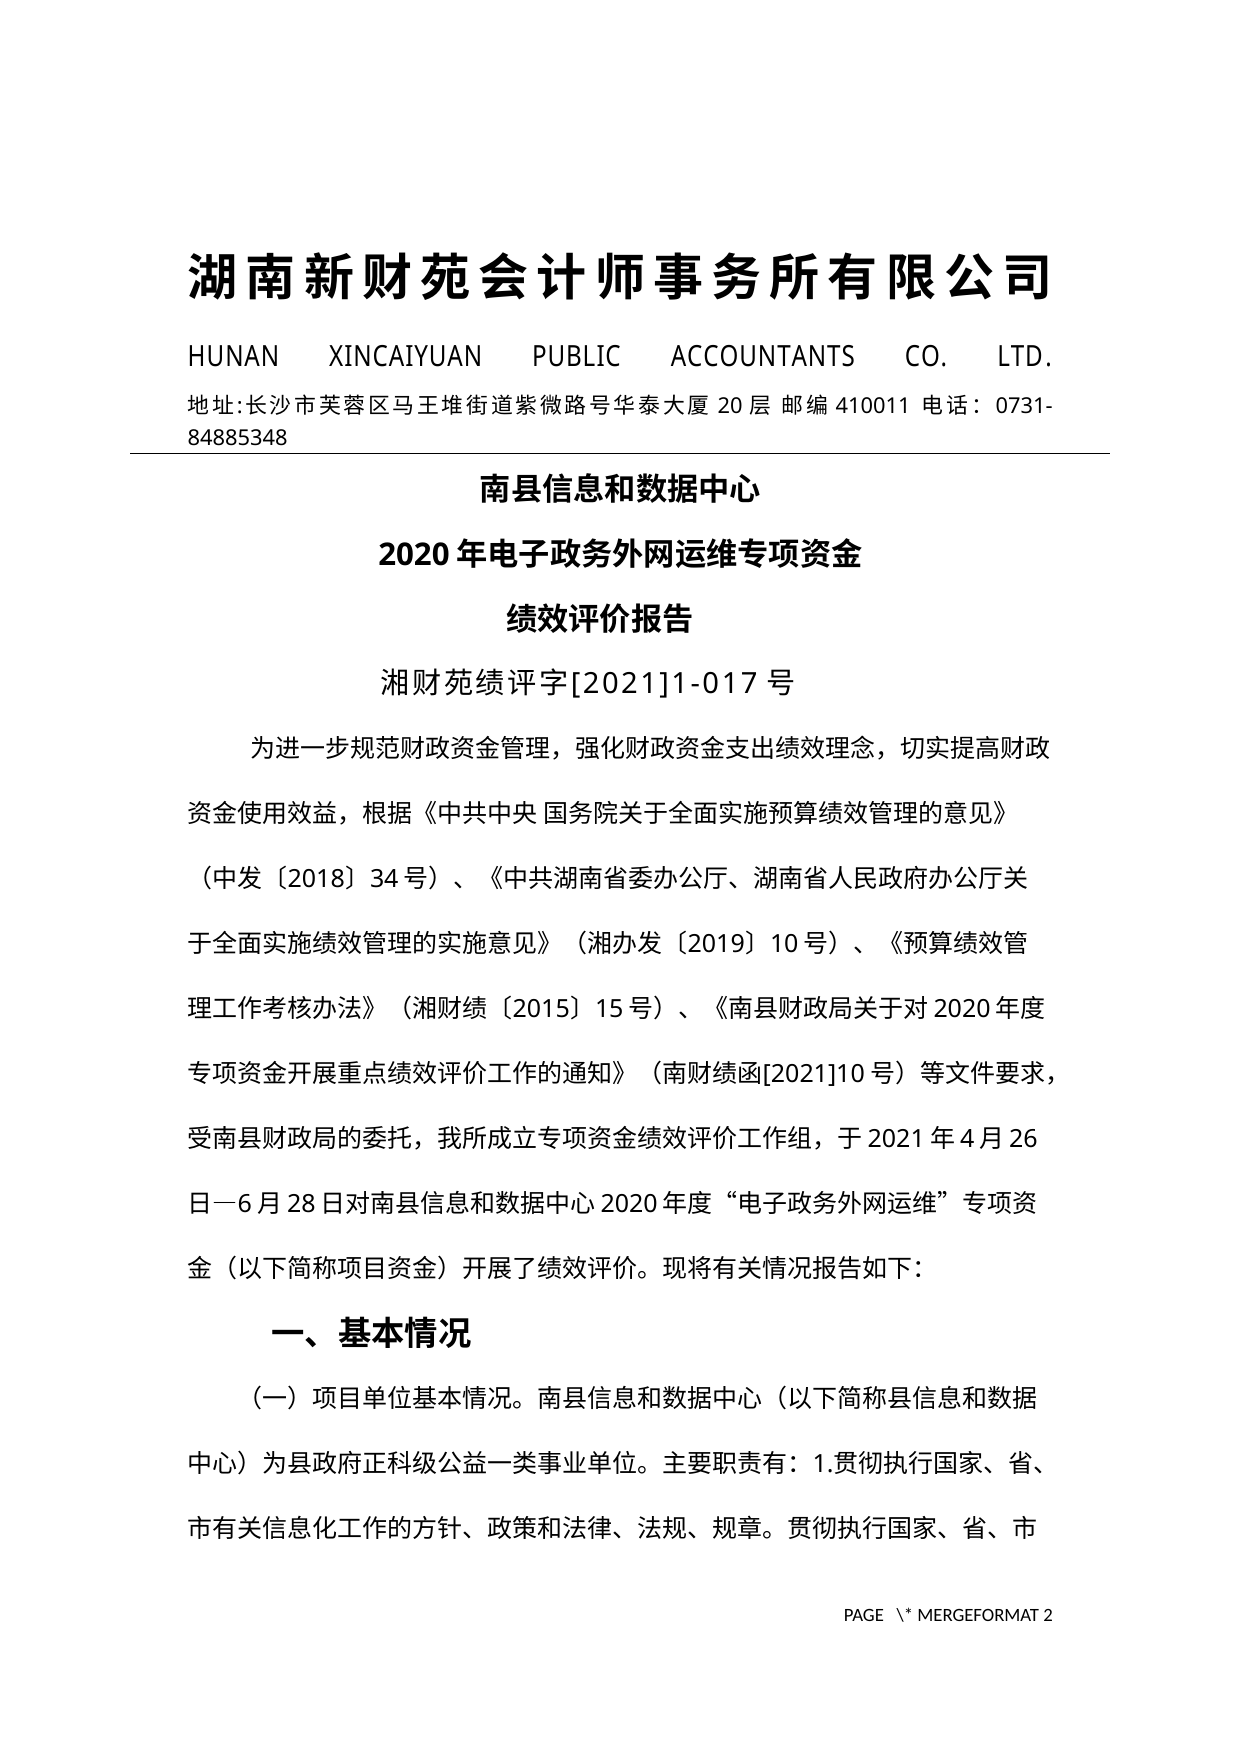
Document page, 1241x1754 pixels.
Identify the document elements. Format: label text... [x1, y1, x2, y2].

text 一、基本情况 [187, 1299, 1053, 1364]
text 为进一步规范财政资金管理，强化财政资金支出绩效理念，切实提高财政资金使用效益，根据《中共中央 国务院关于全面实施预算绩效管理的意见》（中发〔2018〕34号）、《中共湖南省委办公厅、湖南省人民政府办公厅关于全面实施绩效管理的实施意见》（湘办发〔2019〕10号）、《预算绩效管理工作考核办法》（湘财绩〔2015〕15号）、《南县财政局关于对2020年度专项资金开展重点绩效评价工作的通知》（南财绩函[2021]10号）等文件要求，受南县财政局的委托，我所成立专项资金绩效评价工作组，于2021年4月26日—6月28日对南县信息和数据中心2020年度“电子政务外网运维”专项资金（以下简称项目资金）开展了绩效评价。现将有关情况报告如下： [187, 714, 1053, 1299]
table_header 南县信息和数据中心 2020年电子政务外网运维专项资金 绩效评价报告 湘财苑绩评字[2021]1-017号 [130, 454, 1110, 714]
text 地址:长沙市芙蓉区马王堆街道紫微路号华泰大厦20层 邮编410011 电话：0731-84885348 [187, 388, 1053, 453]
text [187, 1364, 1053, 1559]
text 湖南新财苑会计师事务所有限公司 [187, 225, 1053, 323]
text HUNAN XINCAIYUAN PUBLIC ACCOUNTANTS CO. LTD. [187, 323, 1053, 388]
